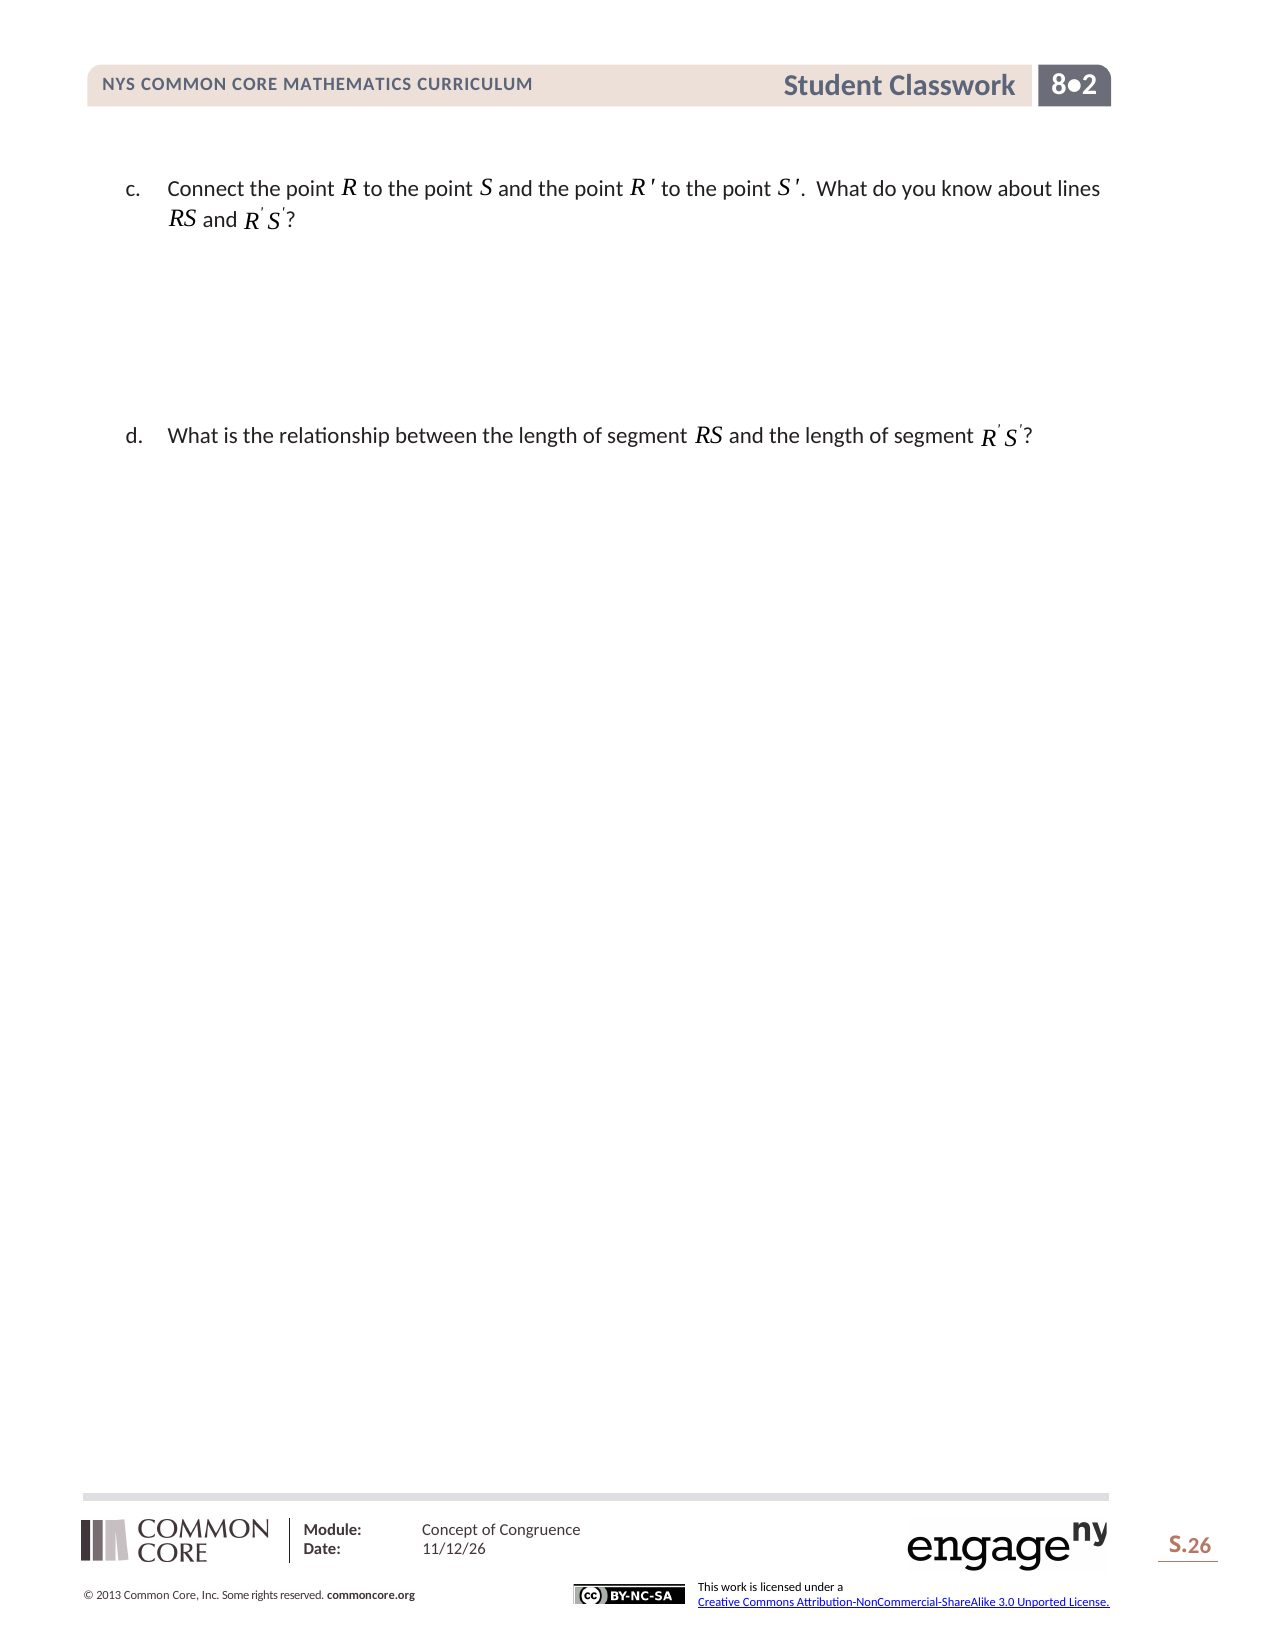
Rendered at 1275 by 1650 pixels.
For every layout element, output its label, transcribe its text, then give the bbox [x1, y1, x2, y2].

picture [906, 1518, 1107, 1573]
list Connect the point to the point and the point to the point . What do you know about lines and ? [125, 174, 1108, 234]
picture [572, 1584, 685, 1604]
picture [81, 1517, 269, 1562]
list What is the relationship between the length of segment and the length of segment ? [125, 420, 1108, 451]
